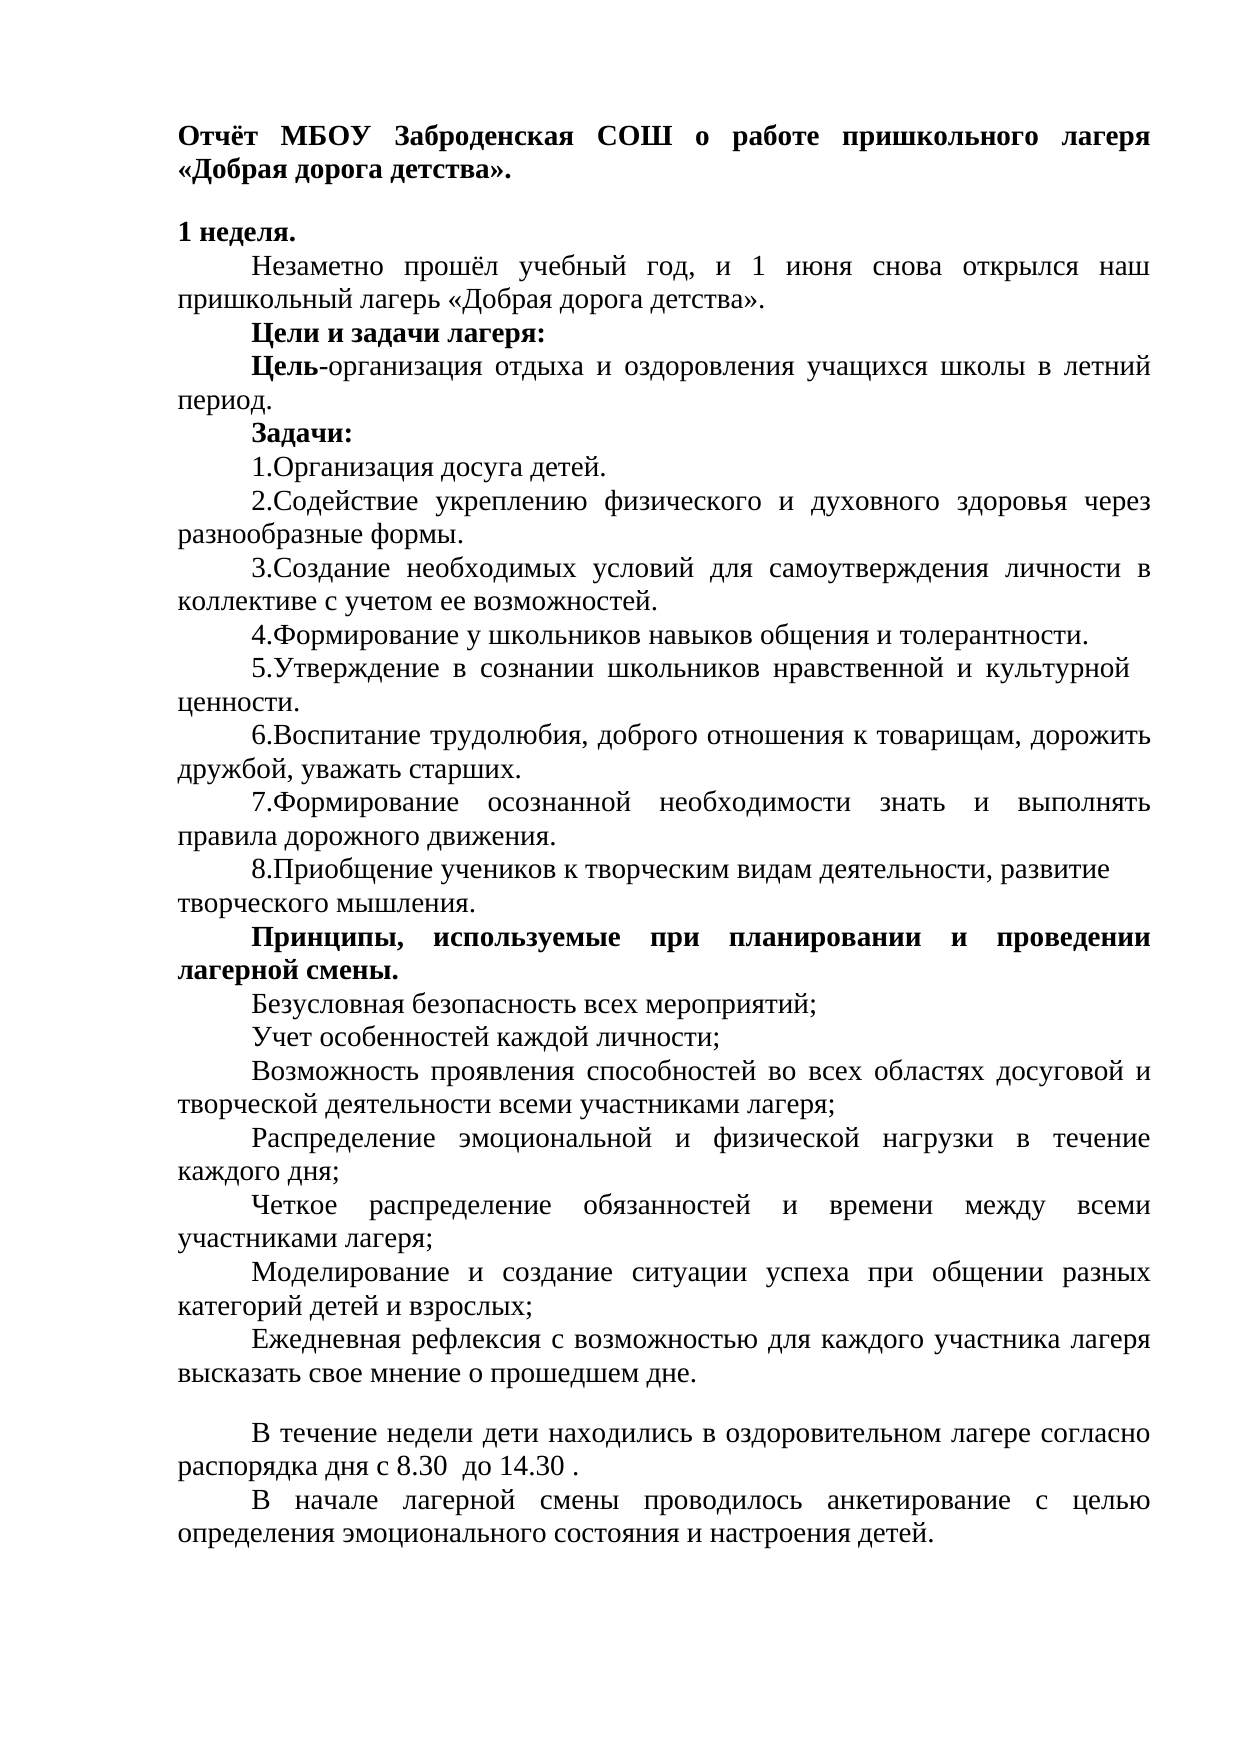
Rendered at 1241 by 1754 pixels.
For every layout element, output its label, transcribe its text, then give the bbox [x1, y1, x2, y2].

text 2.Содействие укреплению физического и духовного здоровья через разнообразные формы. [177, 483, 1152, 550]
text 8.Приобщение учеников к творческим видам деятельности, развитие творческого мышления. [177, 852, 1152, 919]
text Безусловная безопасность всех мероприятий; [177, 986, 1152, 1019]
text Незаметно прошёл учебный год, и 1 июня снова открылся наш пришкольный лагерь «Добрая дорога детства». [177, 248, 1152, 315]
text Моделирование и создание ситуации успеха при общении разных категорий детей и взрослых; [177, 1254, 1152, 1321]
text 4.Формирование у школьников навыков общения и толерантности. [177, 617, 1152, 650]
text 3.Создание необходимых условий для самоутверждения личности в коллективе с учетом ее возможностей. [177, 550, 1152, 617]
text Четкое распределение обязанностей и времени между всеми участниками лагеря; [177, 1187, 1152, 1254]
text 5.Утверждение в сознании школьников нравственной и культурной ценности. [177, 650, 1152, 717]
text Отчёт МБОУ Заброденская СОШ о работе пришкольного лагеря «Добрая дорога детства». [177, 118, 1152, 185]
text Возможность проявления способностей во всех областях досуговой и творческой деятельности всеми участниками лагеря; [177, 1053, 1152, 1120]
text 1.Организация досуга детей. [177, 449, 1152, 483]
text Ежедневная рефлексия с возможностью для каждого участника лагеря высказать свое мнение о прошедшем дне. [177, 1321, 1152, 1388]
text Распределение эмоциональной и физической нагрузки в течение каждого дня; [177, 1120, 1152, 1187]
text 1 неделя. [177, 214, 1152, 248]
text Учет особенностей каждой личности; [177, 1019, 1152, 1053]
text В течение недели дети находились в оздоровительном лагере согласно распорядка дня с 8.30 до 14.30 . [177, 1415, 1152, 1482]
text В начале лагерной смены проводилось анкетирование с целью определения эмоционального состояния и настроения детей. [177, 1482, 1152, 1549]
text 7.Формирование осознанной необходимости знать и выполнять правила дорожного движения. [177, 784, 1152, 852]
text Задачи: [177, 416, 1152, 449]
text 6.Воспитание трудолюбия, доброго отношения к товарищам, дорожить дружбой, уважать старших. [177, 717, 1152, 784]
text Цели и задачи лагеря: [177, 315, 1152, 348]
text Принципы, используемые при планировании и проведении лагерной смены. [177, 919, 1152, 986]
text Цель-организация отдыха и оздоровления учащихся школы в летний период. [177, 348, 1152, 416]
